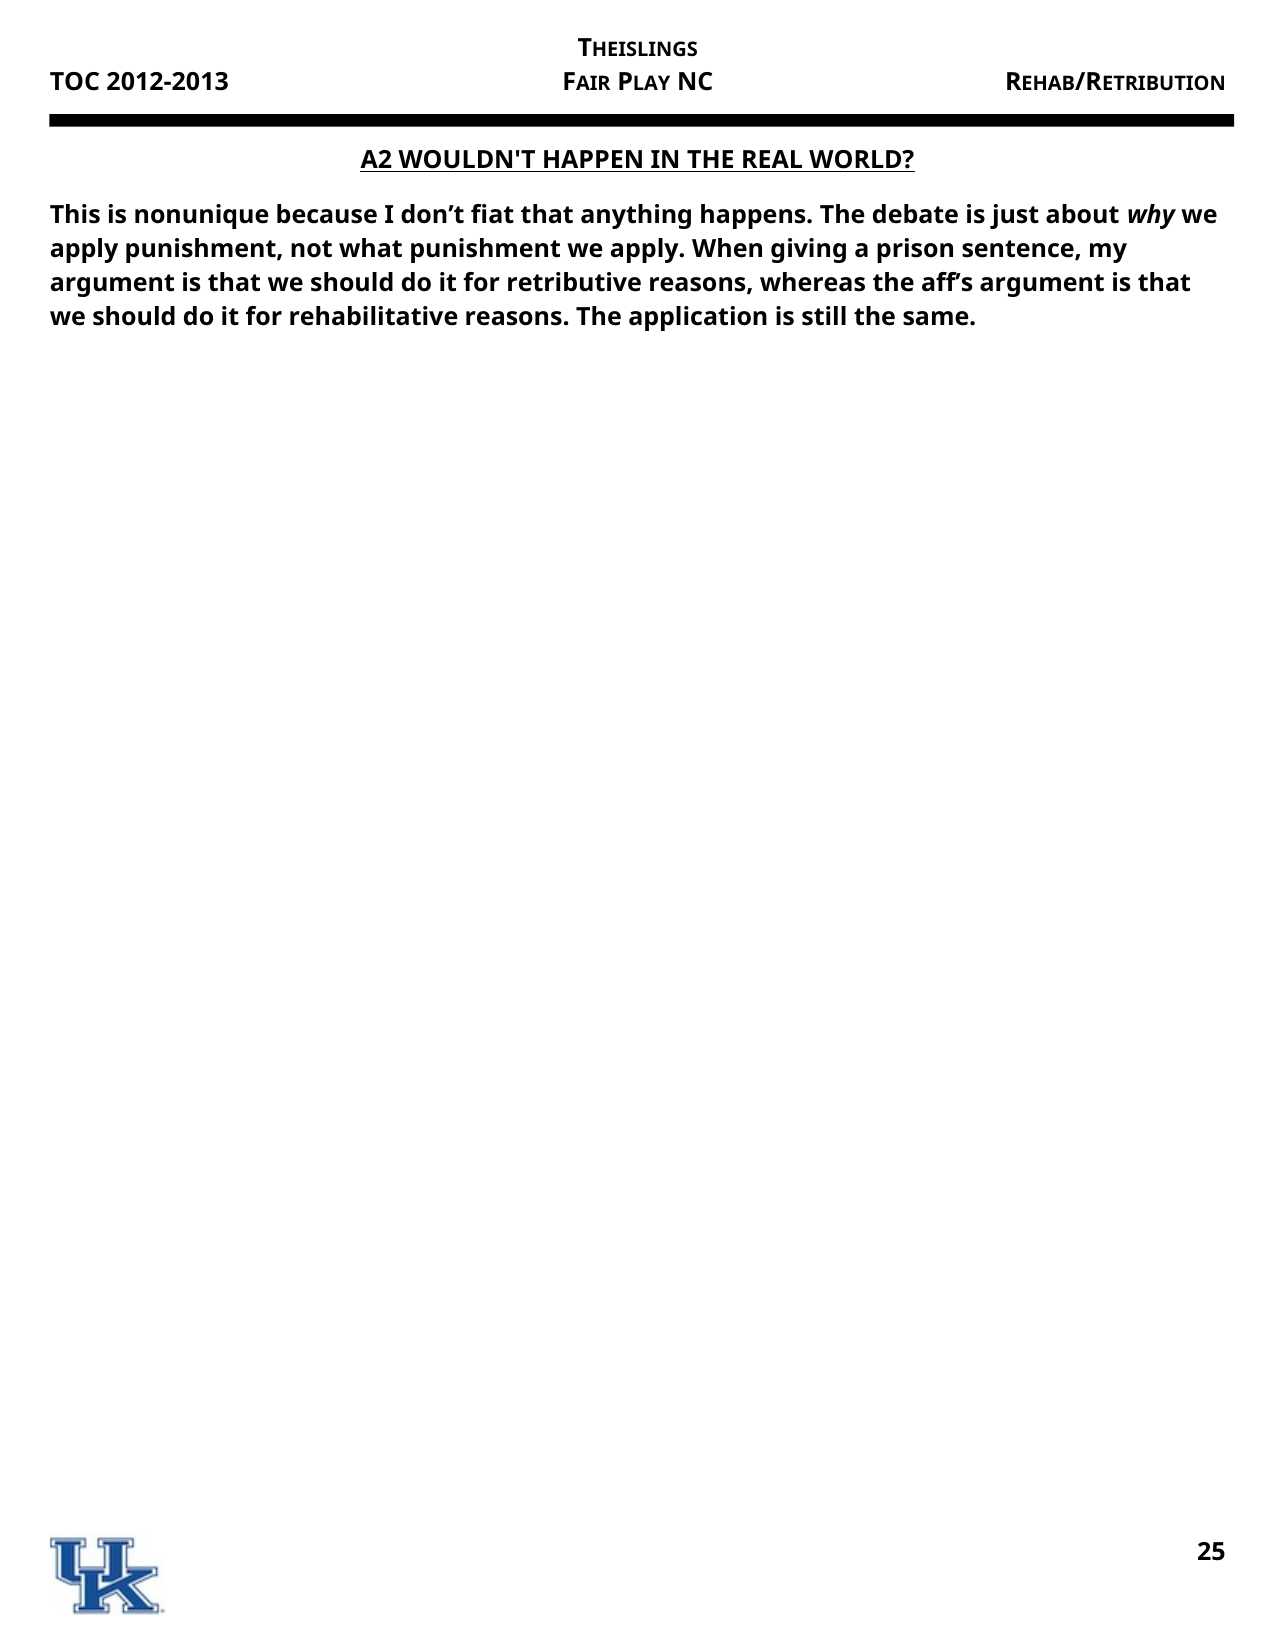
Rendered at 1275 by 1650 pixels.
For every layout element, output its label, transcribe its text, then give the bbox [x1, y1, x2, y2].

picture [49, 1533, 167, 1616]
subtitle This is nonunique because I don’t fiat that anything happens. The debate is just about why we apply punishment, not what punishment we apply. When giving a prison sentence, my argument is that we should do it for retributive reasons, whereas the aff’s argument is that we should do it for rehabilitative reasons. The application is still the same. [49, 197, 1226, 333]
subtitle A2 WOULDN'T HAPPEN IN THE REAL WORLD? [49, 142, 1226, 176]
